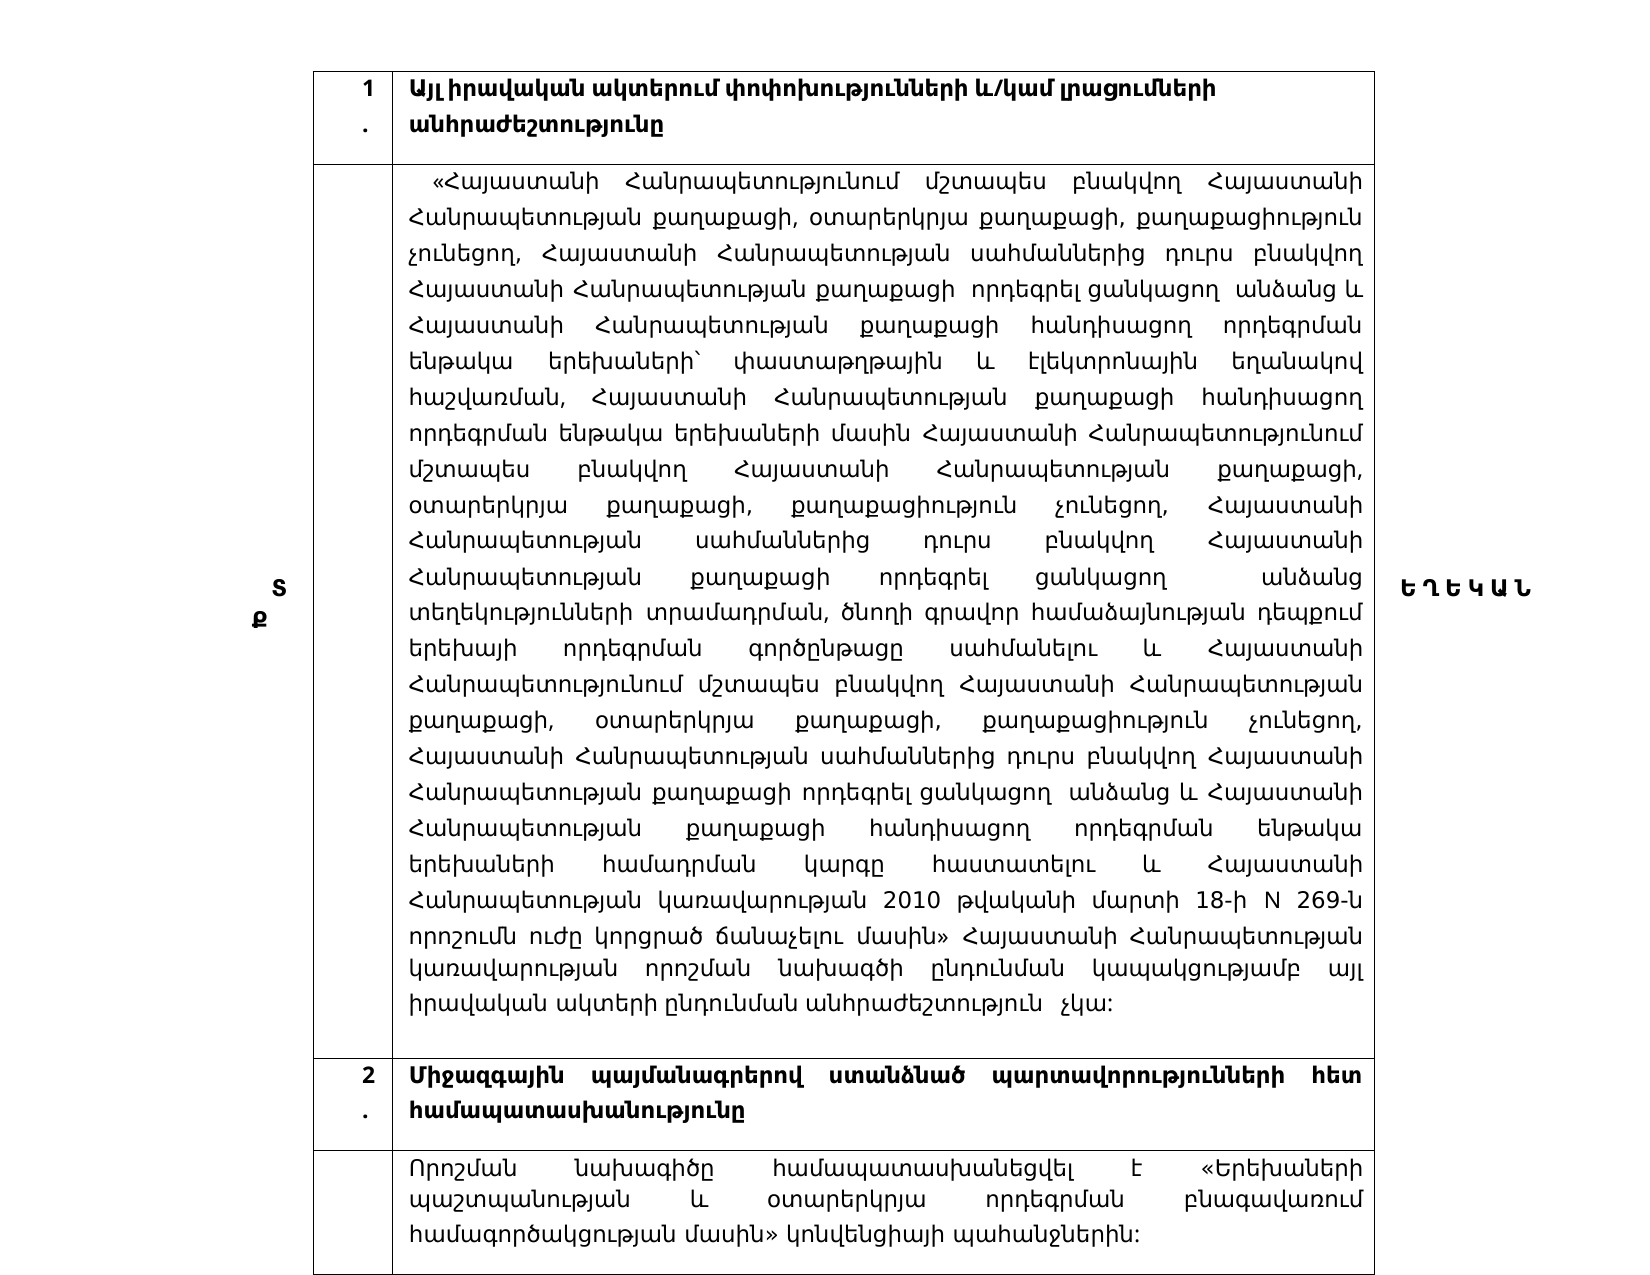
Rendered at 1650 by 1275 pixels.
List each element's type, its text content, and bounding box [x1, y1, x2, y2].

table_cell Որոշման նախագիծը համապատասխանեցվել է «Երեխաների պաշտպանության և օտարերկրյա որդեգրման բնագավառում համագործակցության մասին» կոնվենցիայի պահանջներին: [393, 1151, 1374, 1274]
table_header Այլ իրավական ակտերում փոփոխությունների և/կամ լրացումների անհրաժեշտությունը [393, 72, 1374, 164]
table_cell [314, 165, 392, 1057]
text Տ Ե Ղ Ե Կ Ա Ն Ք [1375, 572, 1537, 635]
table_header 1. [314, 72, 392, 164]
table_cell [314, 1151, 392, 1274]
table_cell 2. [314, 1059, 392, 1150]
table_cell «Հայաստանի Հանրապետությունում մշտապես բնակվող Հայաստանի Հանրապետության քաղաքացի, օտարերկրյա քաղաքացի, քաղաքացիություն չունեցող, Հայաստանի Հանրապետության սահմաններից դուրս բնակվող Հայաստանի Հանրապետության քաղաքացի որդեգրել ցանկացող անձանց և Հայաստանի Հանրապետության քաղաքացի հանդիսացող որդեգրման ենթակա երեխաների՝ փաստաթղթային և էլեկտրոնային եղանակով հաշվառման, Հայաստանի Հանրապետության քաղաքացի հանդիսացող որդեգրման ենթակա երեխաների մասին Հայաստանի Հանրապետությունում մշտապես բնակվող Հայաստանի Հանրապետության քաղաքացի, օտարերկրյա քաղաքացի, քաղաքացիություն չունեցող, Հայաստանի Հանրապետության սահմաններից դուրս բնակվող Հայաստանի Հանրապետության քաղաքացի որդեգրել ցանկացող անձանց տեղեկությունների տրամադրման, ծնողի գրավոր համաձայնության դեպքում երեխայի որդեգրման գործընթացը սահմանելու և Հայաստանի Հանրապետությունում մշտապես բնակվող Հայաստանի Հանրապետության քաղաքացի, օտարերկրյա քաղաքացի, քաղաքացիություն չունեցող, Հայաստանի Հանրապետության սահմաններից դուրս բնակվող Հայաստանի Հանրապետության քաղաքացի որդեգրել ցանկացող անձանց և Հայաստանի Հանրապետության քաղաքացի հանդիսացող որդեգրման ենթակա երեխաների համադրման կարգը հաստատելու և Հայաստանի Հանրապետության կառավարության 2010 թվականի մարտի 18-ի N 269-ն որոշումն ուժը կորցրած ճանաչելու մասին» Հայաստանի Հանրապետության կառավարության որոշման նախագծի ընդունման կապակցությամբ այլ իրավական ակտերի ընդունման անհրաժեշտություն չկա: [393, 165, 1374, 1057]
table_cell Միջազգային պայմանագրերով ստանձնած պարտավորությունների հետ համապատասխանությունը [393, 1059, 1374, 1150]
text Տ Ե Ղ Ե Կ Ա Ն Ք [225, 572, 313, 635]
